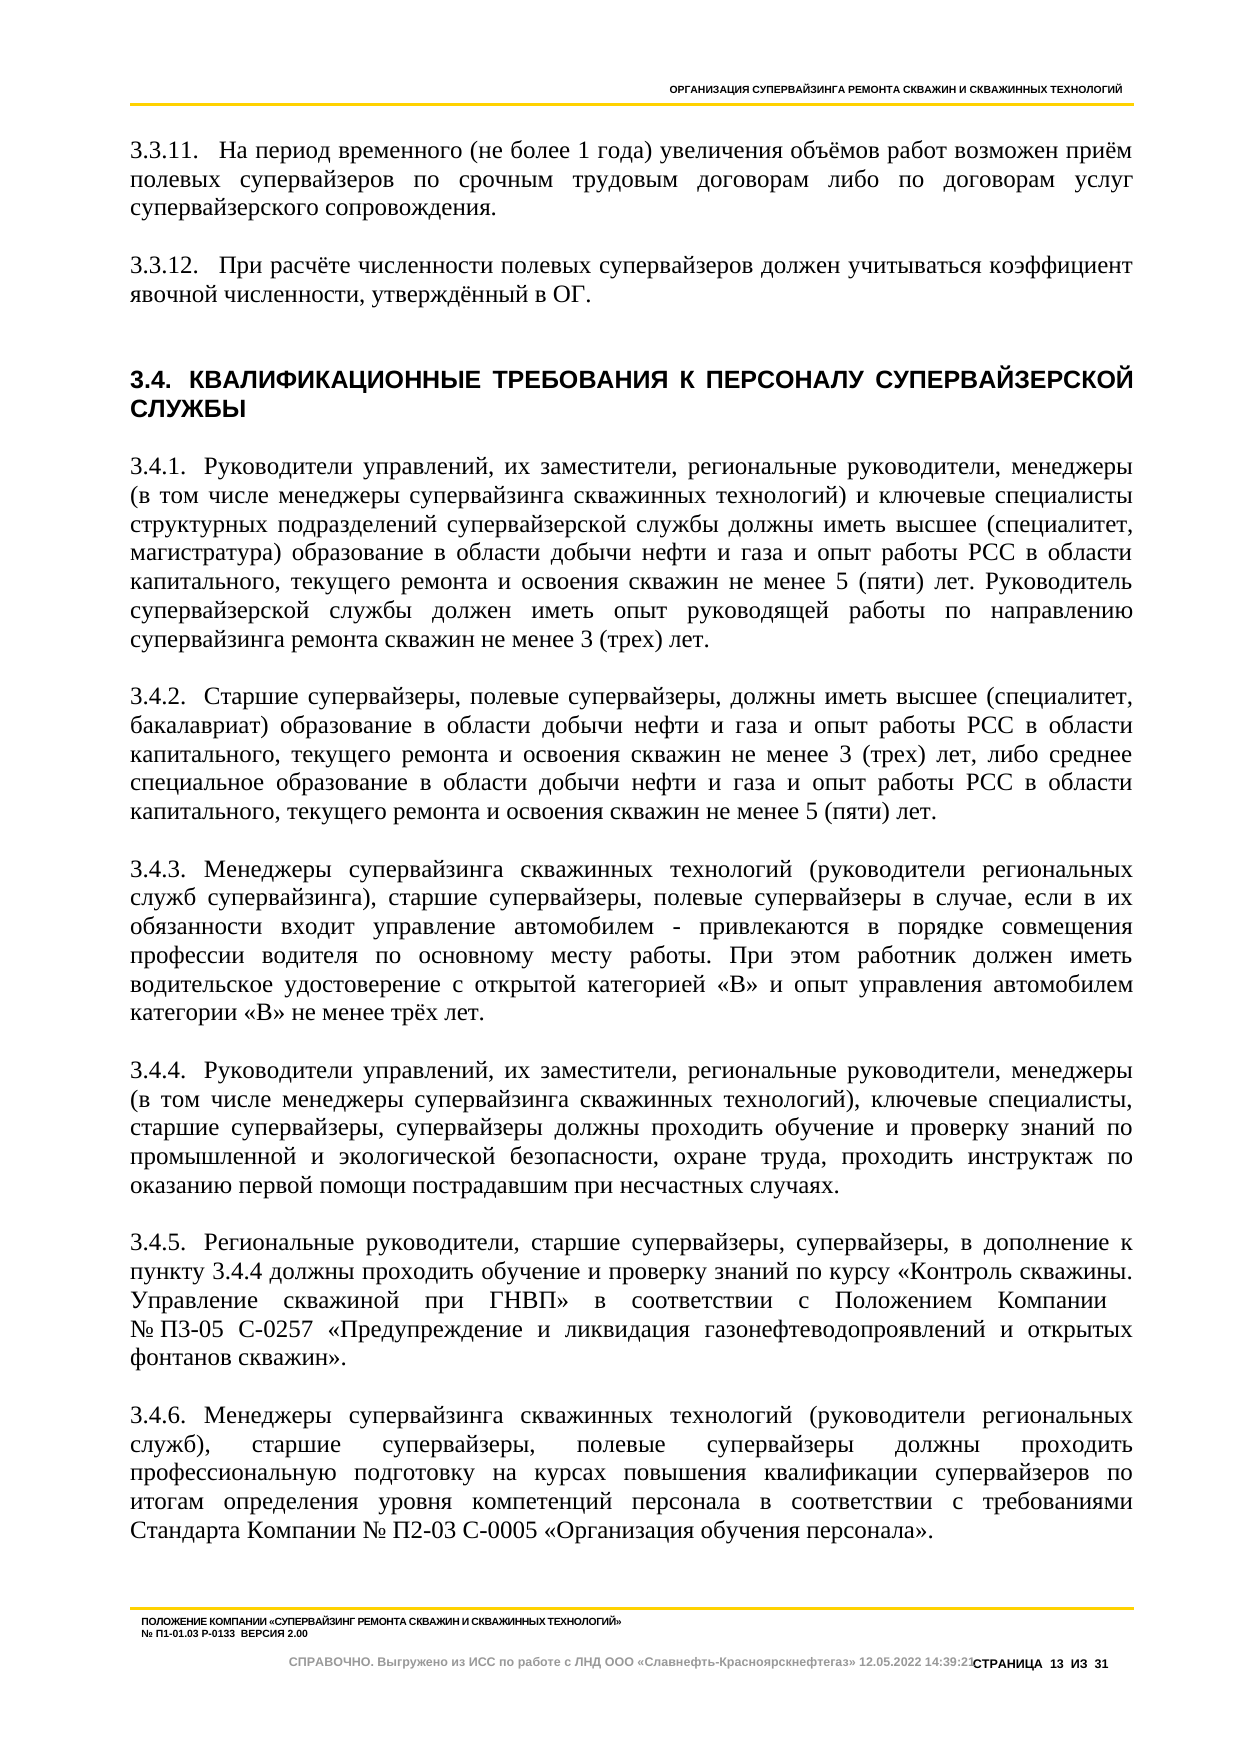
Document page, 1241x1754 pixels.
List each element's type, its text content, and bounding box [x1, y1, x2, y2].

list Руководители управлений, их заместители, региональные руководители, менеджеры (в том числе менеджеры супервайзинга скважинных технологий), ключевые специалисты, старшие супервайзеры, супервайзеры должны проходить обучение и проверку знаний по промышленной и экологической безопасности, охране труда, проходить инструктаж по оказанию первой помощи пострадавшим при несчастных случаях. [130, 1055, 1134, 1199]
list Руководители управлений, их заместители, региональные руководители, менеджеры (в том числе менеджеры супервайзинга скважинных технологий) и ключевые специалисты структурных подразделений супервайзерской службы должны иметь высшее (специалитет, магистратура) образование в области добычи нефти и газа и опыт работы РСС в области капитального, текущего ремонта и освоения скважин не менее 5 (пяти) лет. Руководитель супервайзерской службы должен иметь опыт руководящей работы по направлению супервайзинга ремонта скважин не менее 3 (трех) лет. [130, 451, 1134, 652]
list Менеджеры супервайзинга скважинных технологий (руководители региональных служб супервайзинга), старшие супервайзеры, полевые супервайзеры в случае, если в их обязанности входит управление автомобилем - привлекаются в порядке совмещения профессии водителя по основному месту работы. При этом работник должен иметь водительское удостоверение с открытой категорией «В» и опыт управления автомобилем категории «В» не менее трёх лет. [130, 854, 1134, 1026]
list КВАЛИФИКАЦИОННЫЕ ТРЕБОВАНИЯ К ПЕРСОНАЛУ СУПЕРВАЙЗЕРСКОЙ СЛУЖБЫ [130, 365, 1134, 422]
list Менеджеры супервайзинга скважинных технологий (руководители региональных служб), старшие супервайзеры, полевые супервайзеры должны проходить профессиональную подготовку на курсах повышения квалификации супервайзеров по итогам определения уровня компетенций персонала в соответствии с требованиями Стандарта Компании № П2-03 С-0005 «Организация обучения персонала». [130, 1400, 1134, 1544]
list При расчёте численности полевых супервайзеров должен учитываться коэффициент явочной численности, утверждённый в ОГ. [130, 250, 1134, 307]
list Старшие супервайзеры, полевые супервайзеры, должны иметь высшее (специалитет, бакалавриат) образование в области добычи нефти и газа и опыт работы РСС в области капитального, текущего ремонта и освоения скважин не менее 3 (трех) лет, либо среднее специальное образование в области добычи нефти и газа и опыт работы РСС в области капитального, текущего ремонта и освоения скважин не менее 5 (пяти) лет. [130, 681, 1134, 825]
list На период временного (не более 1 года) увеличения объёмов работ возможен приём полевых супервайзеров по срочным трудовым договорам либо по договорам услуг супервайзерского сопровождения. [130, 135, 1134, 221]
list Региональные руководители, старшие супервайзеры, супервайзеры, в дополнение к пункту 3.4.4 должны проходить обучение и проверку знаний по курсу «Контроль скважины. Управление скважиной при ГНВП» в соответствии с Положением Компании № П3-05 С-0257 «Предупреждение и ликвидация газонефтеводопроявлений и открытых фонтанов скважин». [130, 1227, 1134, 1371]
